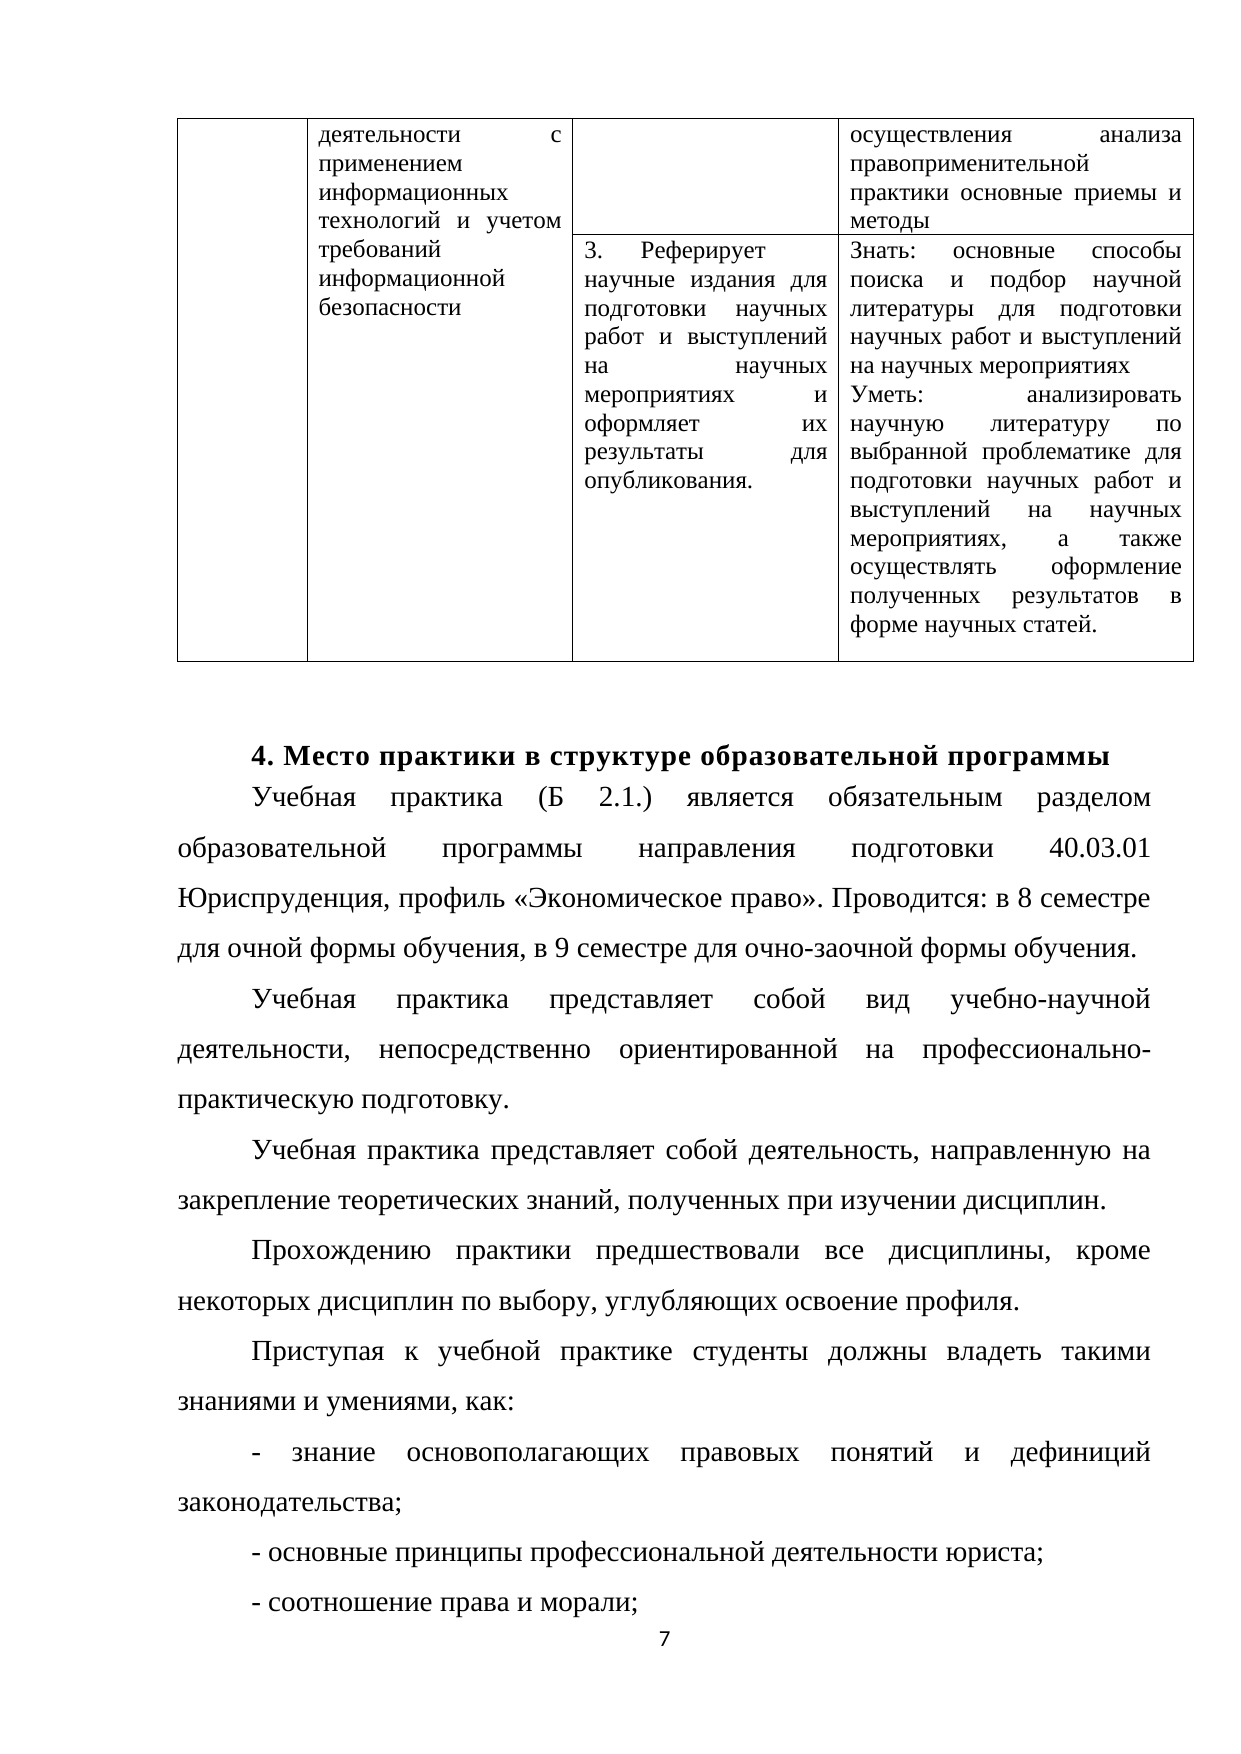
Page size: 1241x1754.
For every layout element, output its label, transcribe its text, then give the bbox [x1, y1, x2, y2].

text Прохождению практики предшествовали все дисциплины, кроме некоторых дисциплин по выбору, углубляющих освоение профиля. [177, 1232, 1152, 1316]
text - соотношение права и морали; [177, 1584, 1152, 1618]
list 4. Место практики в структуре образовательной программы [251, 738, 1152, 771]
text - основные принципы профессиональной деятельности юриста; [177, 1534, 1152, 1568]
text - знание основополагающих правовых понятий и дефиниций законодательства; [177, 1434, 1152, 1517]
text Учебная практика (Б 2.1.) является обязательным разделом образовательной программы направления подготовки 40.03.01 Юриспруденция, профиль «Экономическое право». Проводится: в 8 семестре для очной формы обучения, в 9 семестре для очно-заочной формы обучения. [177, 779, 1152, 964]
table_cell Знать: основные способы поиска и подбор научной литературы для подготовки научных работ и выступлений на научных мероприятиях Уметь: анализировать научную литературу по выбранной проблематике для подготовки научных работ и выступлений на научных мероприятиях, а также осуществлять оформление полученных результатов в форме научных статей. [839, 235, 1193, 661]
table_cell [839, 119, 1193, 234]
text Приступая к учебной практике студенты должны владеть такими знаниями и умениями, как: [177, 1333, 1152, 1417]
text Учебная практика представляет собой вид учебно-научной деятельности, непосредственно ориентированной на профессионально-практическую подготовку. [177, 981, 1152, 1115]
table_cell 3. Реферирует научные издания для подготовки научных работ и выступлений на научных мероприятиях и оформляет их результаты для опубликования. [573, 235, 838, 661]
text Учебная практика представляет собой деятельность, направленную на закрепление теоретических знаний, полученных при изучении дисциплин. [177, 1132, 1152, 1216]
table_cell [573, 119, 838, 234]
